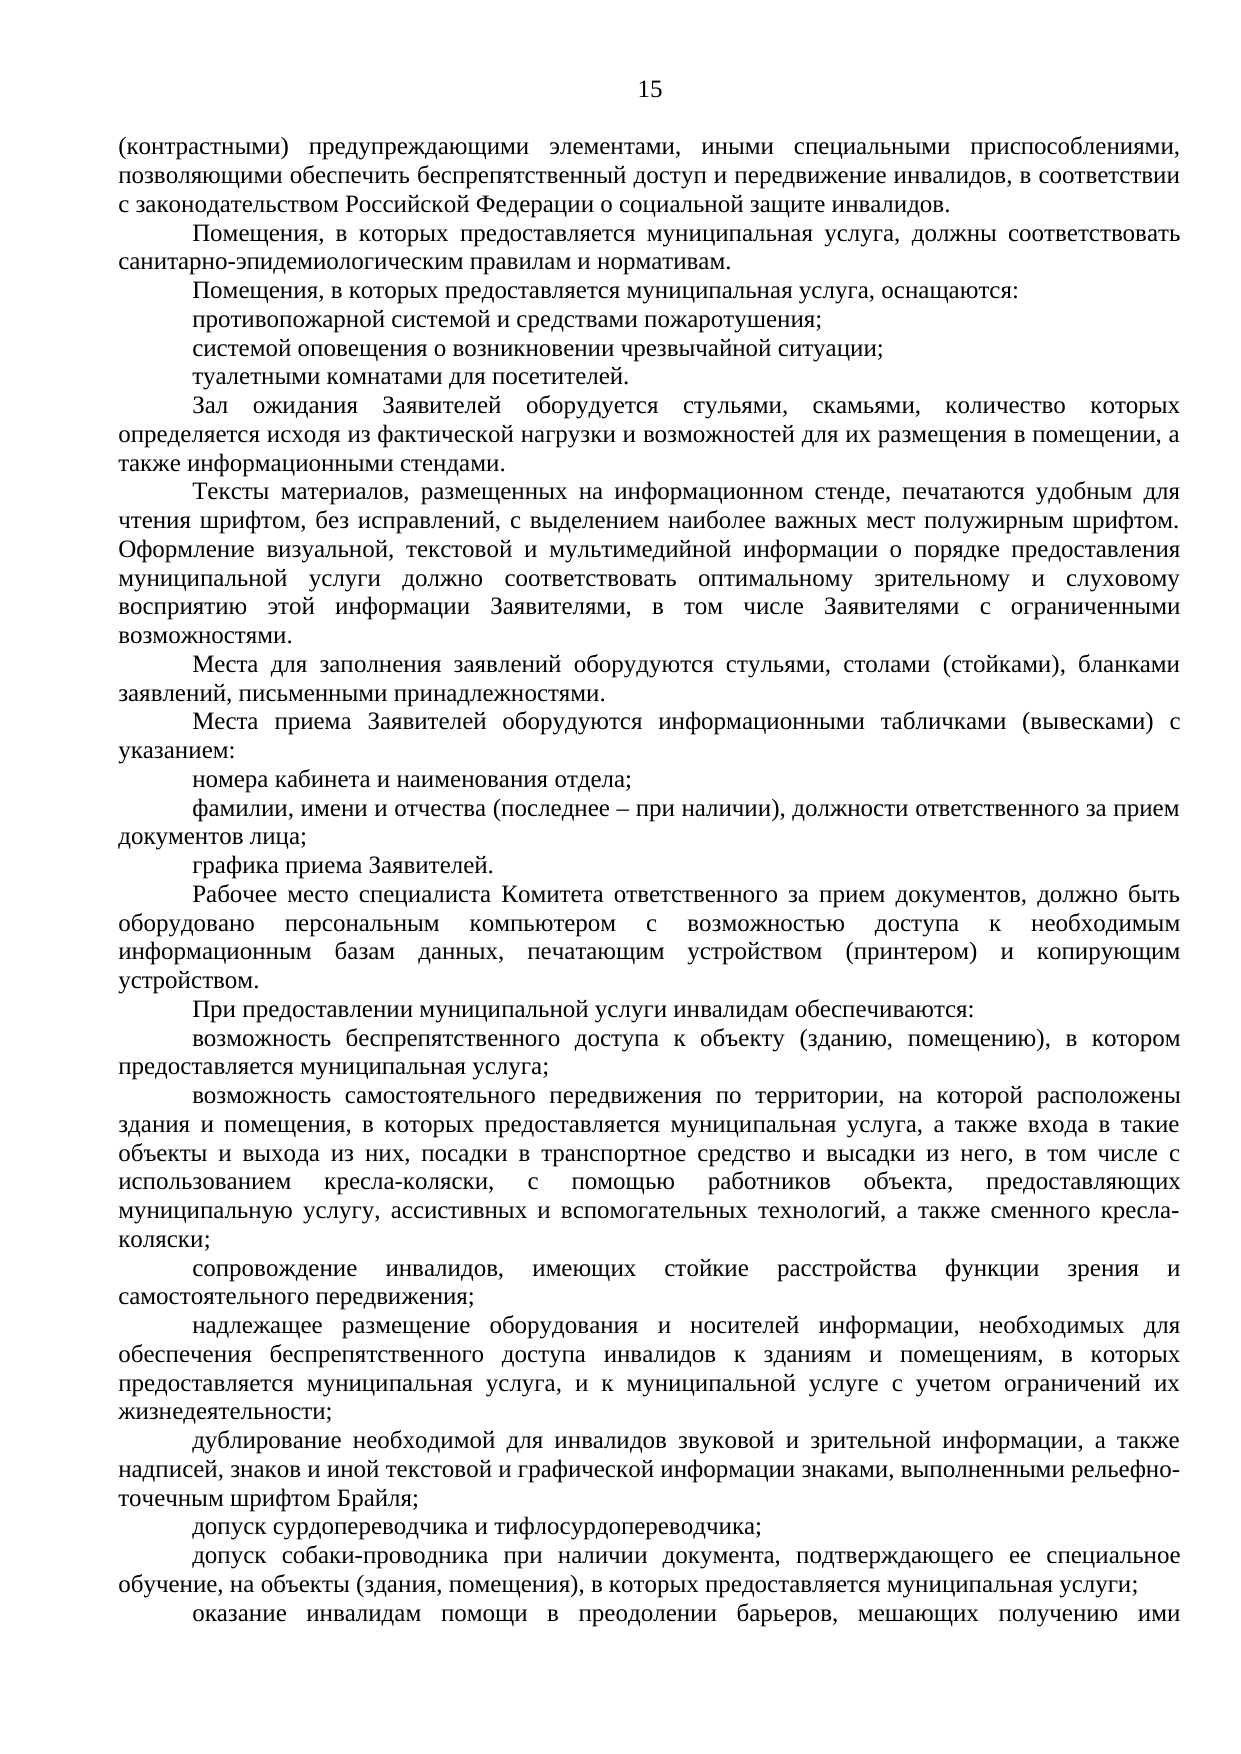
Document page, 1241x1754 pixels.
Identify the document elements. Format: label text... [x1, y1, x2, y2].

text номера кабинета и наименования отдела; [118, 764, 1181, 793]
text Места приема Заявителей оборудуются информационными табличками (вывесками) с указанием: [118, 706, 1181, 764]
text дублирование необходимой для инвалидов звуковой и зрительной информации, а также надписей, знаков и иной текстовой и графической информации знаками, выполненными рельефно-точечным шрифтом Брайля; [118, 1425, 1181, 1511]
text противопожарной системой и средствами пожаротушения; [118, 304, 1181, 333]
text туалетными комнатами для посетителей. [118, 361, 1181, 390]
text Места для заполнения заявлений оборудуются стульями, столами (стойками), бланками заявлений, письменными принадлежностями. [118, 649, 1181, 706]
text графика приема Заявителей. [118, 850, 1181, 879]
text сопровождение инвалидов, имеющих стойкие расстройства функции зрения и самостоятельного передвижения; [118, 1253, 1181, 1310]
text надлежащее размещение оборудования и носителей информации, необходимых для обеспечения беспрепятственного доступа инвалидов к зданиям и помещениям, в которых предоставляется муниципальная услуга, и к муниципальной услуге с учетом ограничений их жизнедеятельности; [118, 1310, 1181, 1425]
text Рабочее место специалиста Комитета ответственного за прием документов, должно быть оборудовано персональным компьютером с возможностью доступа к необходимым информационным базам данных, печатающим устройством (принтером) и копирующим устройством. [118, 879, 1181, 994]
text возможность самостоятельного передвижения по территории, на которой расположены здания и помещения, в которых предоставляется муниципальная услуга, а также входа в такие объекты и выхода из них, посадки в транспортное средство и высадки из него, в том числе с использованием кресла-коляски, с помощью работников объекта, предоставляющих муниципальную услугу, ассистивных и вспомогательных технологий, а также сменного кресла-коляски; [118, 1080, 1181, 1253]
text фамилии, имени и отчества (последнее – при наличии), должности ответственного за прием документов лица; [118, 793, 1181, 850]
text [118, 131, 1181, 218]
text Помещения, в которых предоставляется муниципальная услуга, должны соответствовать санитарно-эпидемиологическим правилам и нормативам. [118, 218, 1181, 275]
text Помещения, в которых предоставляется муниципальная услуга, оснащаются: [118, 275, 1181, 304]
text возможность беспрепятственного доступа к объекту (зданию, помещению), в котором предоставляется муниципальная услуга; [118, 1023, 1181, 1080]
text системой оповещения о возникновении чрезвычайной ситуации; [118, 333, 1181, 361]
text допуск сурдопереводчика и тифлосурдопереводчика; [118, 1511, 1181, 1540]
text допуск собаки-проводника при наличии документа, подтверждающего ее специальное обучение, на объекты (здания, помещения), в которых предоставляется муниципальная услуги; [118, 1540, 1181, 1598]
text При предоставлении муниципальной услуги инвалидам обеспечиваются: [118, 994, 1181, 1023]
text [118, 1598, 1181, 1626]
text Тексты материалов, размещенных на информационном стенде, печатаются удобным для чтения шрифтом, без исправлений, с выделением наиболее важных мест полужирным шрифтом. Оформление визуальной, текстовой и мультимедийной информации о порядке предоставления муниципальной услуги должно соответствовать оптимальному зрительному и слуховому восприятию этой информации Заявителями, в том числе Заявителями с ограниченными возможностями. [118, 476, 1181, 649]
text Зал ожидания Заявителей оборудуется стульями, скамьями, количество которых определяется исходя из фактической нагрузки и возможностей для их размещения в помещении, а также информационными стендами. [118, 390, 1181, 476]
